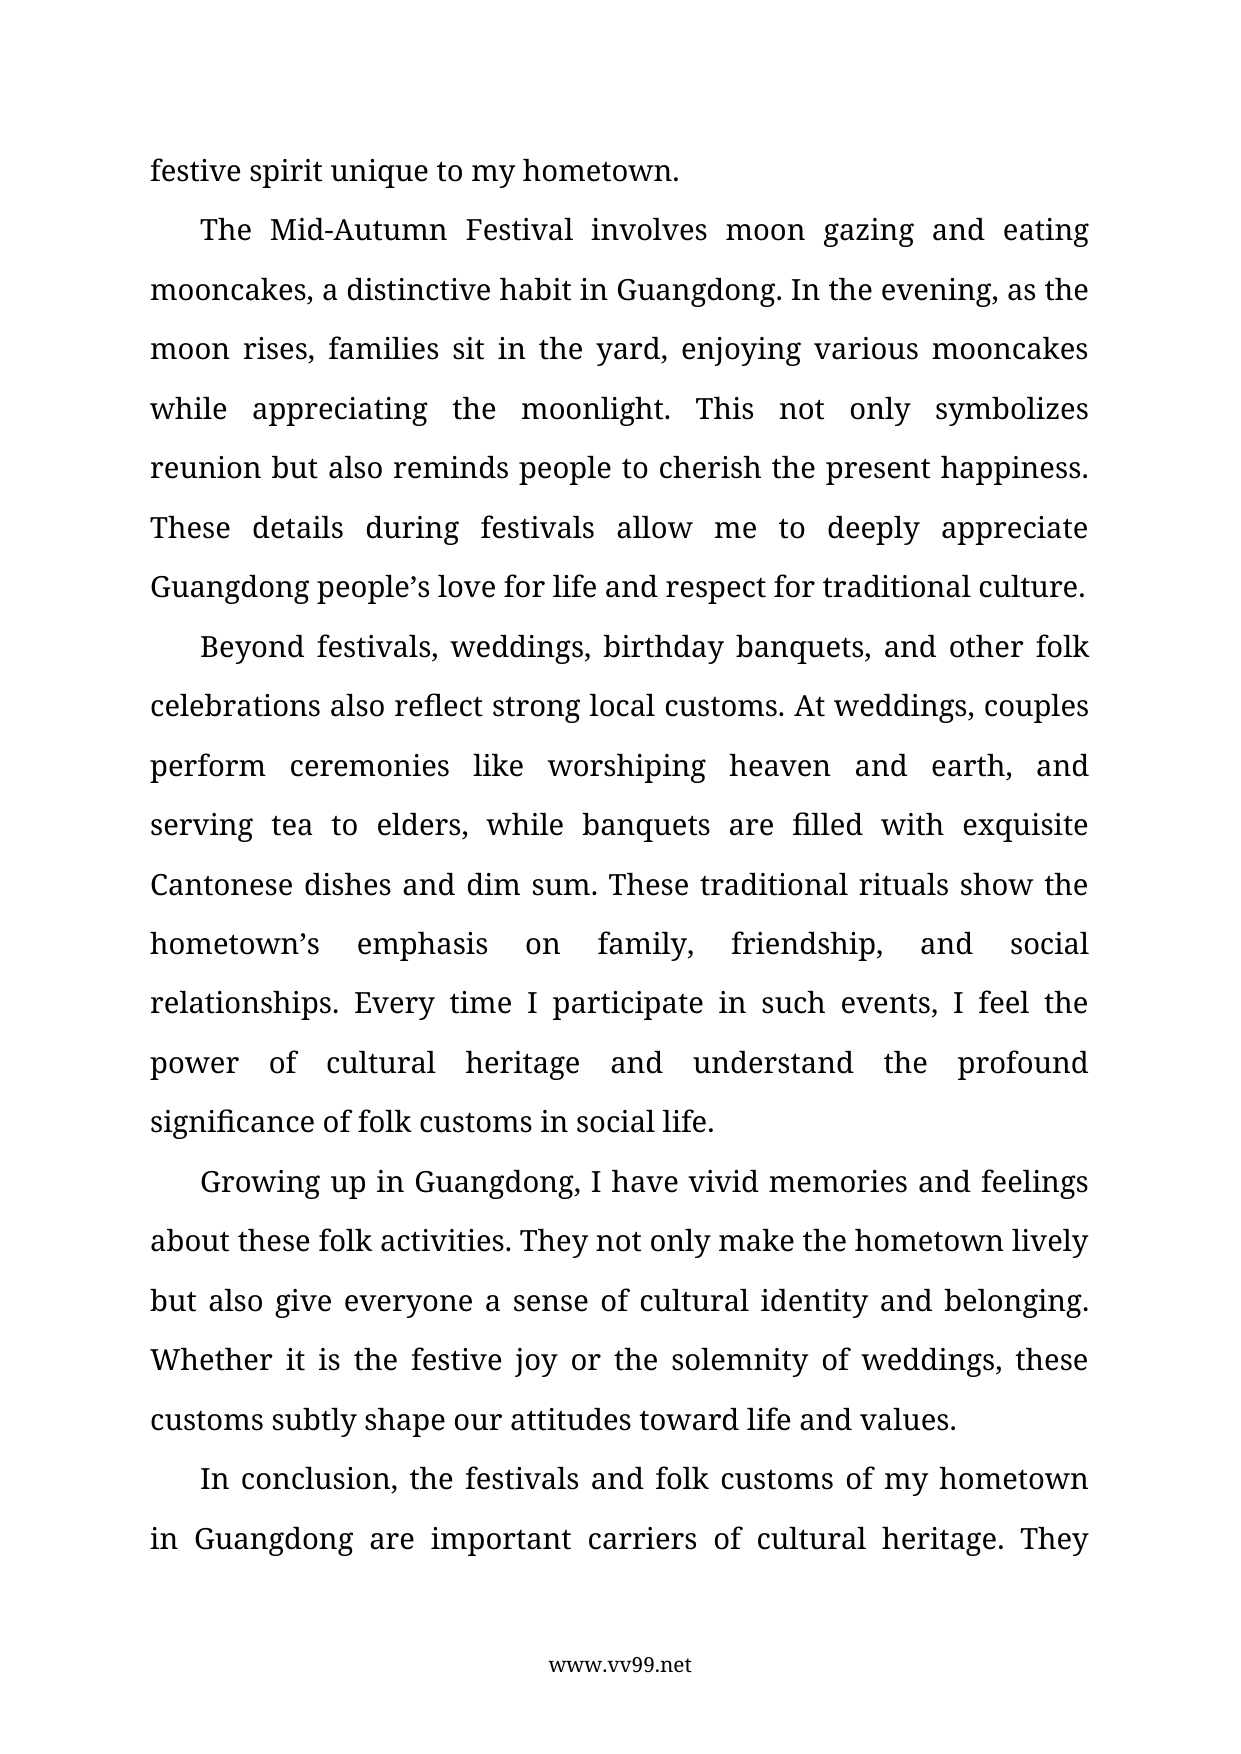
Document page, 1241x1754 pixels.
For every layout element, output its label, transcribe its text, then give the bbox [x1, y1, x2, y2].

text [150, 1458, 1090, 1558]
text The Mid-Autumn Festival involves moon gazing and eating mooncakes, a distinctive habit in Guangdong. In the evening, as the moon rises, families sit in the yard, enjoying various mooncakes while appreciating the moonlight. This not only symbolizes reunion but also reminds people to cherish the present happiness. These details during festivals allow me to deeply appreciate Guangdong people’s love for life and respect for traditional culture. [150, 209, 1090, 606]
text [150, 150, 1090, 190]
text Beyond festivals, weddings, birthday banquets, and other folk celebrations also reflect strong local customs. At weddings, couples perform ceremonies like worshiping heaven and earth, and serving tea to elders, while banquets are filled with exquisite Cantonese dishes and dim sum. These traditional rituals show the hometown’s emphasis on family, friendship, and social relationships. Every time I participate in such events, I feel the power of cultural heritage and understand the profound significance of folk customs in social life. [150, 626, 1090, 1141]
text Growing up in Guangdong, I have vivid memories and feelings about these folk activities. They not only make the hometown lively but also give everyone a sense of cultural identity and belonging. Whether it is the festive joy or the solemnity of weddings, these customs subtly shape our attitudes toward life and values. [150, 1161, 1090, 1439]
